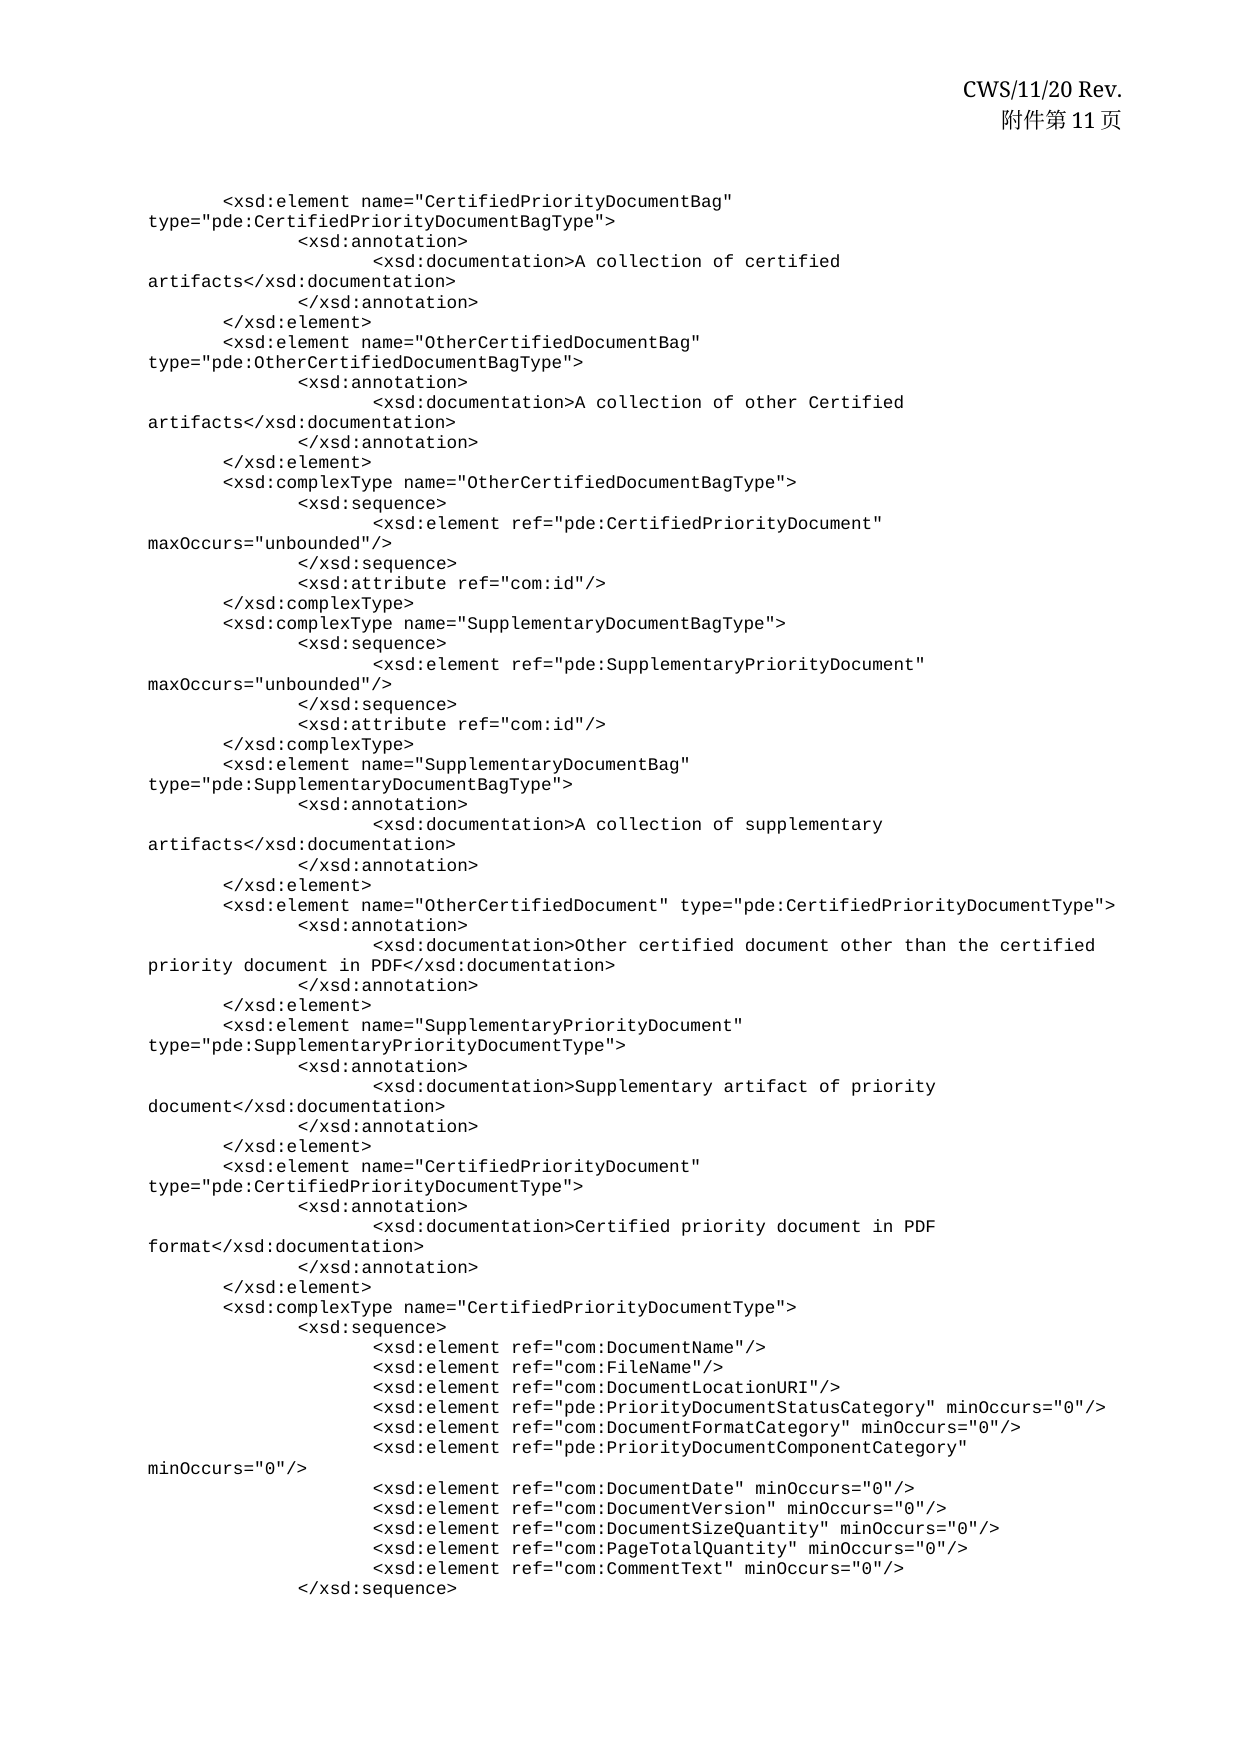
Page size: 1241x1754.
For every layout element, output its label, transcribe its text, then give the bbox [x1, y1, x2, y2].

text <xsd:element ref="pde:PriorityDocumentStatusCategory" minOccurs="0"/> [148, 1399, 1122, 1419]
text </xsd:annotation> [148, 977, 1122, 997]
text <xsd:element ref="com:DocumentName"/> [148, 1339, 1122, 1359]
text <xsd:documentation>Certified priority document in PDF format</xsd:documentation> [148, 1218, 1122, 1258]
text <xsd:element ref="pde:PriorityDocumentComponentCategory" minOccurs="0"/> [148, 1439, 1122, 1479]
text </xsd:complexType> [148, 595, 1122, 615]
text <xsd:annotation> [148, 1057, 1122, 1077]
text <xsd:annotation> [148, 374, 1122, 394]
text </xsd:complexType> [148, 736, 1122, 756]
text </xsd:annotation> [148, 434, 1122, 454]
text <xsd:annotation> [148, 1198, 1122, 1218]
text <xsd:sequence> [148, 635, 1122, 655]
text </xsd:annotation> [148, 1258, 1122, 1278]
text <xsd:element name="OtherCertifiedDocument" type="pde:CertifiedPriorityDocumentType"> [148, 896, 1122, 916]
text <xsd:element ref="pde:CertifiedPriorityDocument" maxOccurs="unbounded"/> [148, 514, 1122, 554]
text </xsd:element> [148, 1138, 1122, 1158]
text </xsd:sequence> [148, 1580, 1122, 1600]
text <xsd:attribute ref="com:id"/> [148, 715, 1122, 736]
text </xsd:element> [148, 313, 1122, 333]
text <xsd:sequence> [148, 494, 1122, 514]
text <xsd:attribute ref="com:id"/> [148, 575, 1122, 595]
text </xsd:annotation> [148, 856, 1122, 876]
text <xsd:annotation> [148, 796, 1122, 816]
text <xsd:element ref="com:DocumentLocationURI"/> [148, 1379, 1122, 1399]
text </xsd:annotation> [148, 1117, 1122, 1138]
text <xsd:element name="OtherCertifiedDocumentBag" type="pde:OtherCertifiedDocumentBagType"> [148, 333, 1122, 374]
text <xsd:complexType name="CertifiedPriorityDocumentType"> [148, 1298, 1122, 1318]
text </xsd:element> [148, 1278, 1122, 1298]
text <xsd:element ref="com:DocumentDate" minOccurs="0"/> [148, 1479, 1122, 1499]
text <xsd:element name="CertifiedPriorityDocument" type="pde:CertifiedPriorityDocumentType"> [148, 1158, 1122, 1198]
text <xsd:element ref="com:CommentText" minOccurs="0"/> [148, 1560, 1122, 1580]
text </xsd:sequence> [148, 554, 1122, 575]
text <xsd:complexType name="OtherCertifiedDocumentBagType"> [148, 474, 1122, 494]
text <xsd:documentation>A collection of certified artifacts</xsd:documentation> [148, 253, 1122, 293]
text <xsd:sequence> [148, 1318, 1122, 1339]
text </xsd:sequence> [148, 695, 1122, 715]
text <xsd:element ref="pde:SupplementaryPriorityDocument" maxOccurs="unbounded"/> [148, 655, 1122, 695]
text <xsd:element ref="com:DocumentVersion" minOccurs="0"/> [148, 1499, 1122, 1519]
text <xsd:documentation>Supplementary artifact of priority document</xsd:documentation> [148, 1077, 1122, 1117]
text </xsd:annotation> [148, 293, 1122, 313]
text <xsd:documentation>Other certified document other than the certified priority document in PDF</xsd:documentation> [148, 937, 1122, 977]
text <xsd:element ref="com:DocumentSizeQuantity" minOccurs="0"/> [148, 1519, 1122, 1540]
text <xsd:annotation> [148, 233, 1122, 253]
text <xsd:element name="SupplementaryPriorityDocument" type="pde:SupplementaryPriorityDocumentType"> [148, 1017, 1122, 1057]
text <xsd:documentation>A collection of supplementary artifacts</xsd:documentation> [148, 816, 1122, 856]
text <xsd:documentation>A collection of other Certified artifacts</xsd:documentation> [148, 394, 1122, 434]
text <xsd:element ref="com:FileName"/> [148, 1359, 1122, 1379]
text </xsd:element> [148, 997, 1122, 1017]
text <xsd:element ref="com:DocumentFormatCategory" minOccurs="0"/> [148, 1419, 1122, 1439]
text <xsd:annotation> [148, 916, 1122, 937]
text </xsd:element> [148, 454, 1122, 474]
text <xsd:complexType name="SupplementaryDocumentBagType"> [148, 615, 1122, 635]
text <xsd:element name="CertifiedPriorityDocumentBag" type="pde:CertifiedPriorityDocumentBagType"> [148, 193, 1122, 233]
text <xsd:element name="SupplementaryDocumentBag" type="pde:SupplementaryDocumentBagType"> [148, 756, 1122, 796]
text </xsd:element> [148, 876, 1122, 896]
text <xsd:element ref="com:PageTotalQuantity" minOccurs="0"/> [148, 1540, 1122, 1560]
